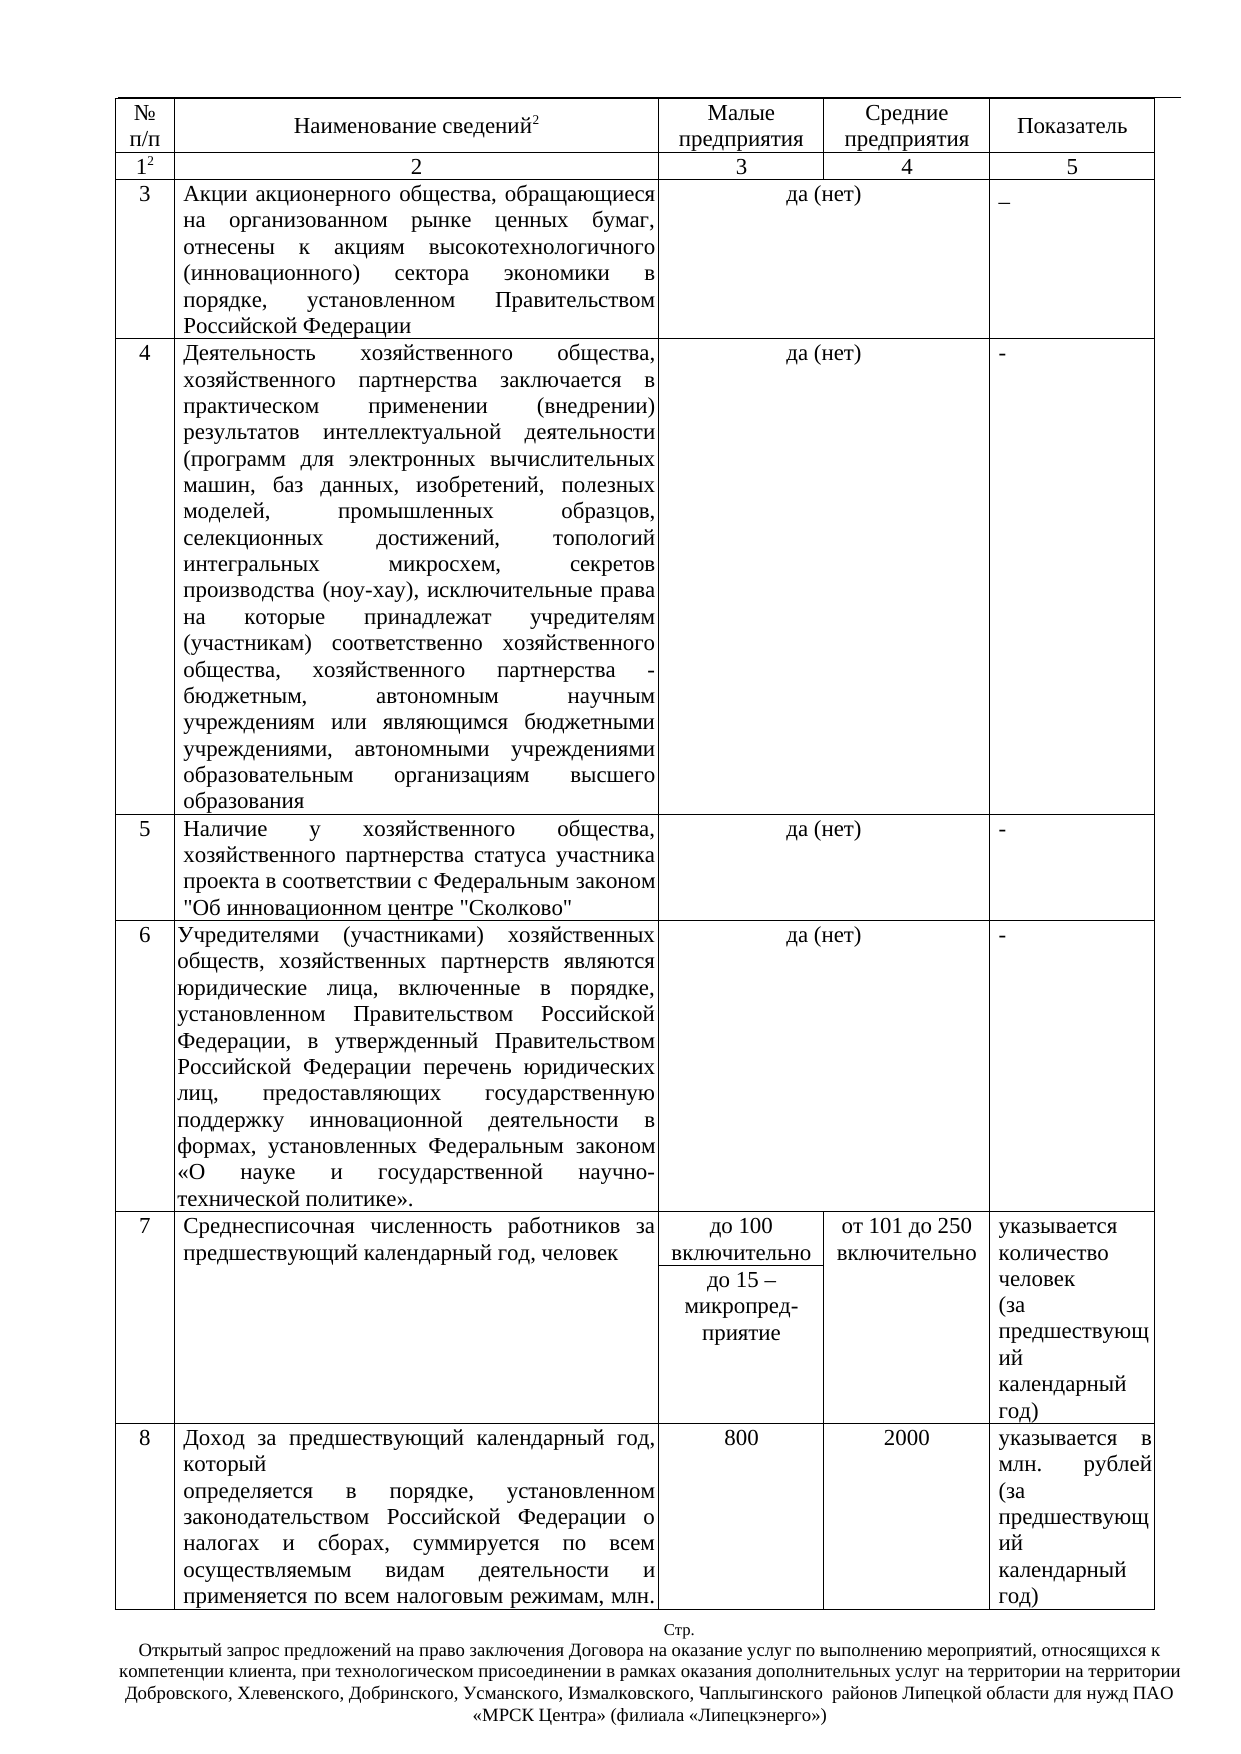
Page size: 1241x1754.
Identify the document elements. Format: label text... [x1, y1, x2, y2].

table_cell 3 [659, 153, 823, 179]
table_cell да (нет) [659, 180, 989, 338]
table_cell 2000 [824, 1424, 989, 1608]
table_cell 3 [116, 180, 174, 338]
table_cell - [990, 815, 1154, 920]
table_cell до 100 включительно [659, 1212, 823, 1265]
table_cell от 101 до 250 включительно [824, 1212, 989, 1423]
table_cell 8 [116, 1424, 174, 1608]
table_cell Учредителями (участниками) хозяйственных обществ, хозяйственных партнерств являются юридические лица, включенные в порядке, установленном Правительством Российской Федерации, в утвержденный Правительством Российской Федерации перечень юридических лиц, предоставляющих государственную поддержку инновационной деятельности в формах, установленных Федеральным законом «О науке и государственной научно-технической политике». [175, 921, 658, 1211]
table_cell _ [990, 180, 1154, 338]
table_cell 5 [116, 815, 174, 920]
table_header Наименование сведений2 [175, 99, 658, 152]
table_cell Наличие у хозяйственного общества, хозяйственного партнерства статуса участника проекта в соответствии с Федеральным законом "Об инновационном центре "Сколково" [175, 815, 658, 920]
table_cell 12 [116, 153, 174, 179]
table_cell 4 [824, 153, 989, 179]
table_header Малые предприятия [659, 99, 823, 152]
table_cell указывается количество человек (за предшествующий календарный год) [990, 1212, 1154, 1423]
table_cell да (нет) [659, 921, 989, 1211]
table_cell Деятельность хозяйственного общества, хозяйственного партнерства заключается в практическом применении (внедрении) результатов интеллектуальной деятельности (программ для электронных вычислительных машин, баз данных, изобретений, полезных моделей, промышленных образцов, селекционных достижений, топологий интегральных микросхем, секретов производства (ноу-хау), исключительные права на которые принадлежат учредителям (участникам) соответственно хозяйственного общества, хозяйственного партнерства - бюджетным, автономным научным учреждениям или являющимся бюджетными учреждениями, автономными учреждениями образовательным организациям высшего образования [175, 339, 658, 814]
table_cell да (нет) [659, 815, 989, 920]
table_cell до 15 – микропредприятие [659, 1266, 823, 1423]
table_header Средние предприятия [824, 99, 989, 152]
table_cell - [990, 921, 1154, 1211]
table_cell Акции акционерного общества, обращающиеся на организованном рынке ценных бумаг, отнесены к акциям высокотехнологичного (инновационного) сектора экономики в порядке, установленном Правительством Российской Федерации [175, 180, 658, 338]
table_cell 6 [116, 921, 174, 1211]
table_cell 5 [990, 153, 1154, 179]
table_cell да (нет) [659, 339, 989, 814]
table_cell - [990, 339, 1154, 814]
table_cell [175, 1424, 658, 1608]
table_header № п/п [116, 99, 174, 152]
table_cell Среднесписочная численность работников за предшествующий календарный год, человек [175, 1212, 658, 1423]
table_cell указывается в млн. рублей (за предшествующий календарный год) [990, 1424, 1154, 1608]
table_header Показатель [990, 99, 1154, 152]
table_cell 7 [116, 1212, 174, 1423]
table_cell 2 [175, 153, 658, 179]
table_cell 800 [659, 1424, 823, 1608]
table_cell 4 [116, 339, 174, 814]
